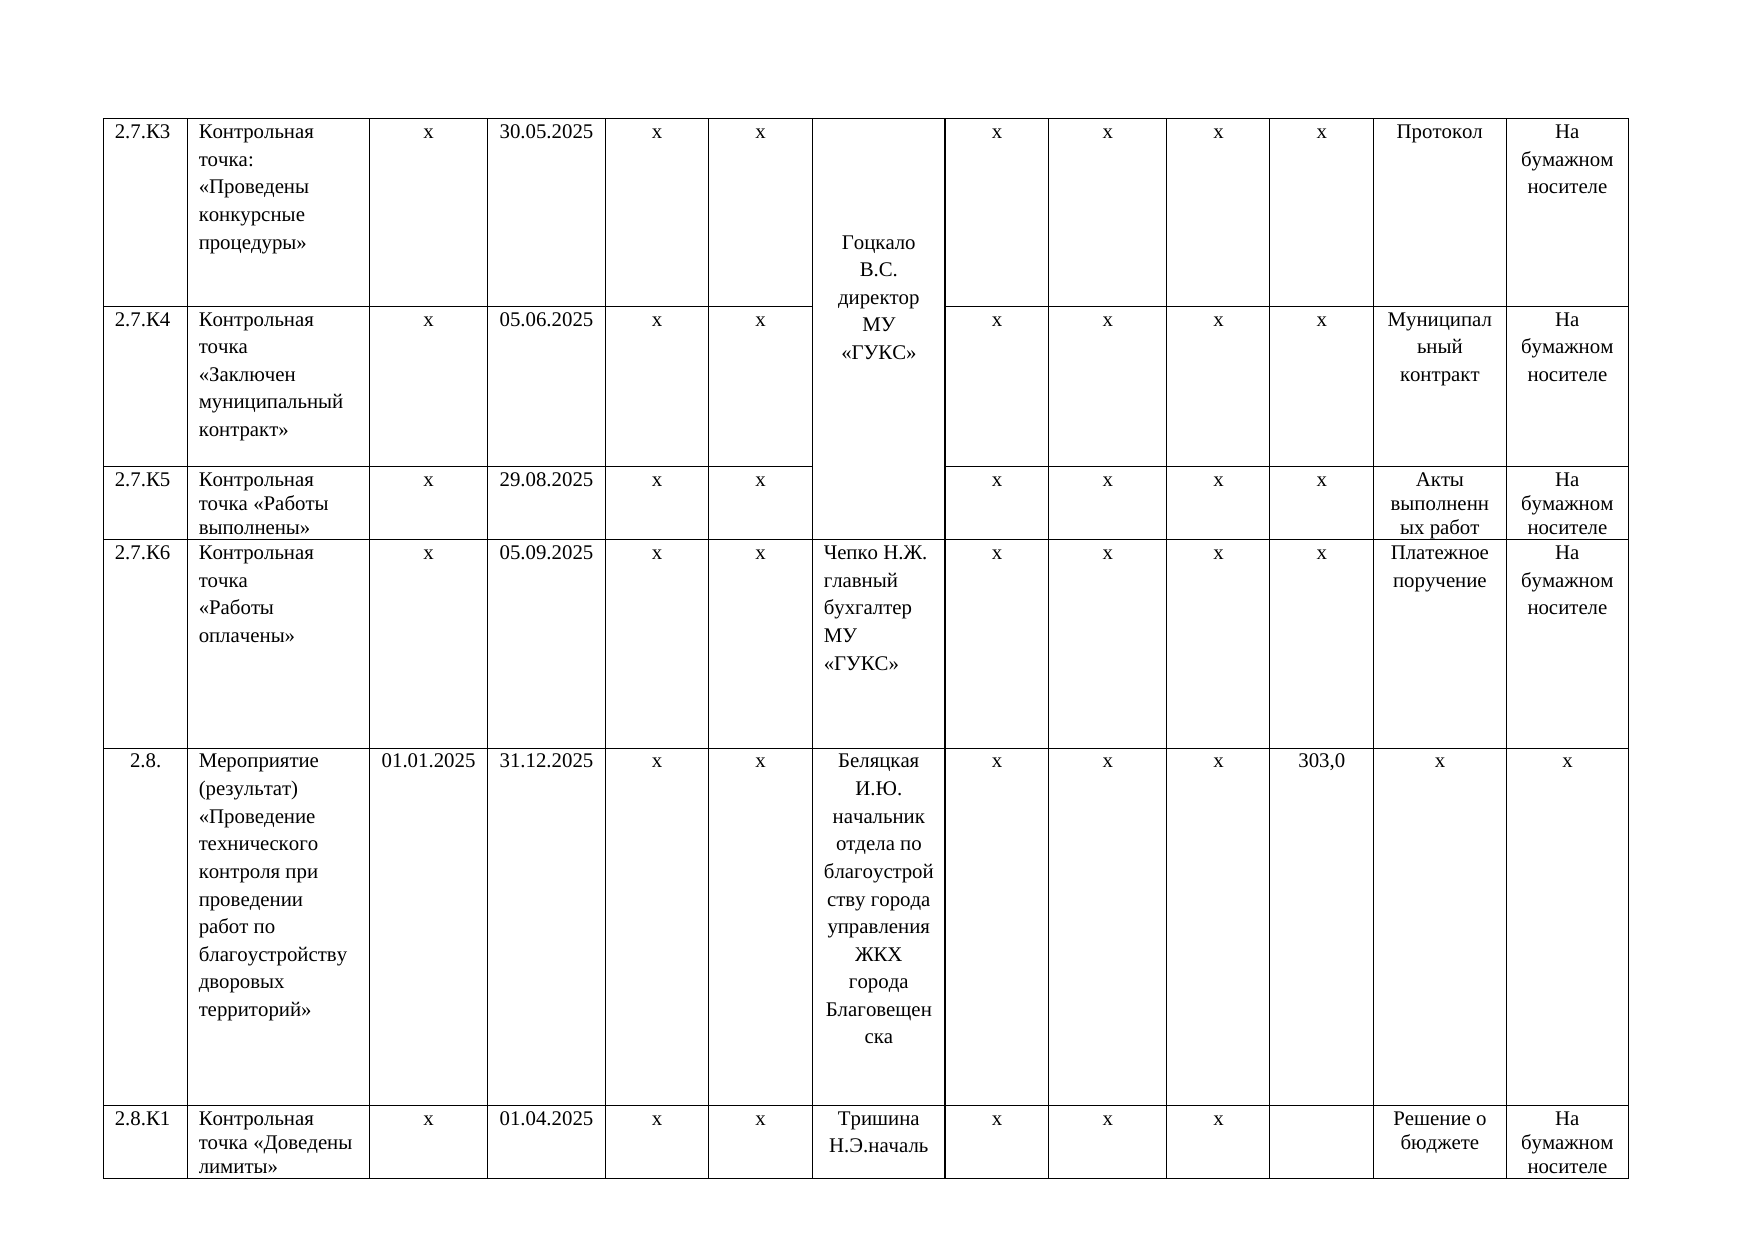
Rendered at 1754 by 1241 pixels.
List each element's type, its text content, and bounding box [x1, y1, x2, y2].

table_cell Беляцкая И.Ю. начальник отдела по благоустройству города управления ЖКХ города Благовещенска [813, 749, 944, 1105]
table_cell [1270, 1106, 1373, 1178]
table_cell Решение о бюджете [1374, 1106, 1506, 1178]
table_cell Акты выполненных работ [1374, 467, 1506, 539]
table_cell х [709, 119, 812, 306]
table_cell Муниципальный контракт [1374, 307, 1506, 466]
table_cell х [1049, 749, 1166, 1105]
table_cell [813, 1106, 944, 1178]
table_cell 303,0 [1270, 749, 1373, 1105]
table_cell х [709, 749, 812, 1105]
table_cell х [1049, 119, 1166, 306]
table_cell х [1507, 749, 1628, 1105]
table_cell х [1167, 467, 1269, 539]
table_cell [1507, 119, 1628, 306]
table_cell х [1167, 307, 1269, 466]
table_cell Чепко Н.Ж. главный бухгалтер МУ «ГУКС» [813, 540, 944, 747]
table_cell х [1270, 119, 1373, 306]
table_cell х [1049, 540, 1166, 747]
table_cell Контрольная точка «Работы выполнены» [188, 467, 369, 539]
table_cell х [606, 1106, 708, 1178]
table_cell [1507, 1106, 1628, 1178]
table_cell х [709, 540, 812, 747]
table_cell х [606, 540, 708, 747]
table_cell х [606, 749, 708, 1105]
table_cell х [709, 307, 812, 466]
table_cell х [946, 307, 1048, 466]
table_cell х [1049, 307, 1166, 466]
table_cell х [370, 1106, 487, 1178]
table_cell х [709, 467, 812, 539]
table_cell х [606, 467, 708, 539]
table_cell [188, 1106, 369, 1178]
table_cell х [1270, 307, 1373, 466]
table_cell 30.05.2025 [488, 119, 605, 306]
table_cell Контрольная точка «Заключен муниципальный контракт» [188, 307, 369, 466]
table_cell 01.01.2025 [370, 749, 487, 1105]
table_cell Контрольная точка «Работы оплачены» [188, 540, 369, 747]
table_cell 01.04.2025 [488, 1106, 605, 1178]
table_cell х [709, 1106, 812, 1178]
table_cell х [1270, 540, 1373, 747]
table_cell 05.06.2025 [488, 307, 605, 466]
table_cell х [1167, 749, 1269, 1105]
table_cell 05.09.2025 [488, 540, 605, 747]
table_cell х [1167, 1106, 1269, 1178]
table_cell х [946, 1106, 1048, 1178]
table_cell 2.7.К6 [104, 540, 187, 747]
table_cell На бумажном носителе [1507, 540, 1628, 747]
table_cell х [606, 119, 708, 306]
table_cell 31.12.2025 [488, 749, 605, 1105]
table_cell х [946, 540, 1048, 747]
table_cell Мероприятие (результат) «Проведение технического контроля при проведении работ по благоустройству дворовых территорий» [188, 749, 369, 1105]
table_cell 2.8.К1 [104, 1106, 187, 1178]
table_cell Платежное поручение [1374, 540, 1506, 747]
table_cell х [606, 307, 708, 466]
table_cell х [1049, 1106, 1166, 1178]
table_cell х [370, 119, 487, 306]
table_cell 29.08.2025 [488, 467, 605, 539]
table_cell х [946, 119, 1048, 306]
table_cell х [1270, 467, 1373, 539]
table_cell х [1049, 467, 1166, 539]
table_cell х [946, 749, 1048, 1105]
table_cell Протокол [1374, 119, 1506, 306]
table_cell х [370, 307, 487, 466]
table_cell х [946, 467, 1048, 539]
table_cell 2.7.К3 [104, 119, 187, 306]
table_cell х [1374, 749, 1506, 1105]
table_cell 2.7.К5 [104, 467, 187, 539]
table_cell На бумажном носителе [1507, 467, 1628, 539]
table_cell Контрольная точка: «Проведены конкурсные процедуры» [188, 119, 369, 306]
table_cell 2.7.К4 [104, 307, 187, 466]
table_cell х [1167, 540, 1269, 747]
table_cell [813, 119, 944, 539]
table_cell х [1167, 119, 1269, 306]
table_cell х [370, 467, 487, 539]
table_cell х [370, 540, 487, 747]
table_cell 2.8. [104, 749, 187, 1105]
table_cell На бумажном носителе [1507, 307, 1628, 466]
